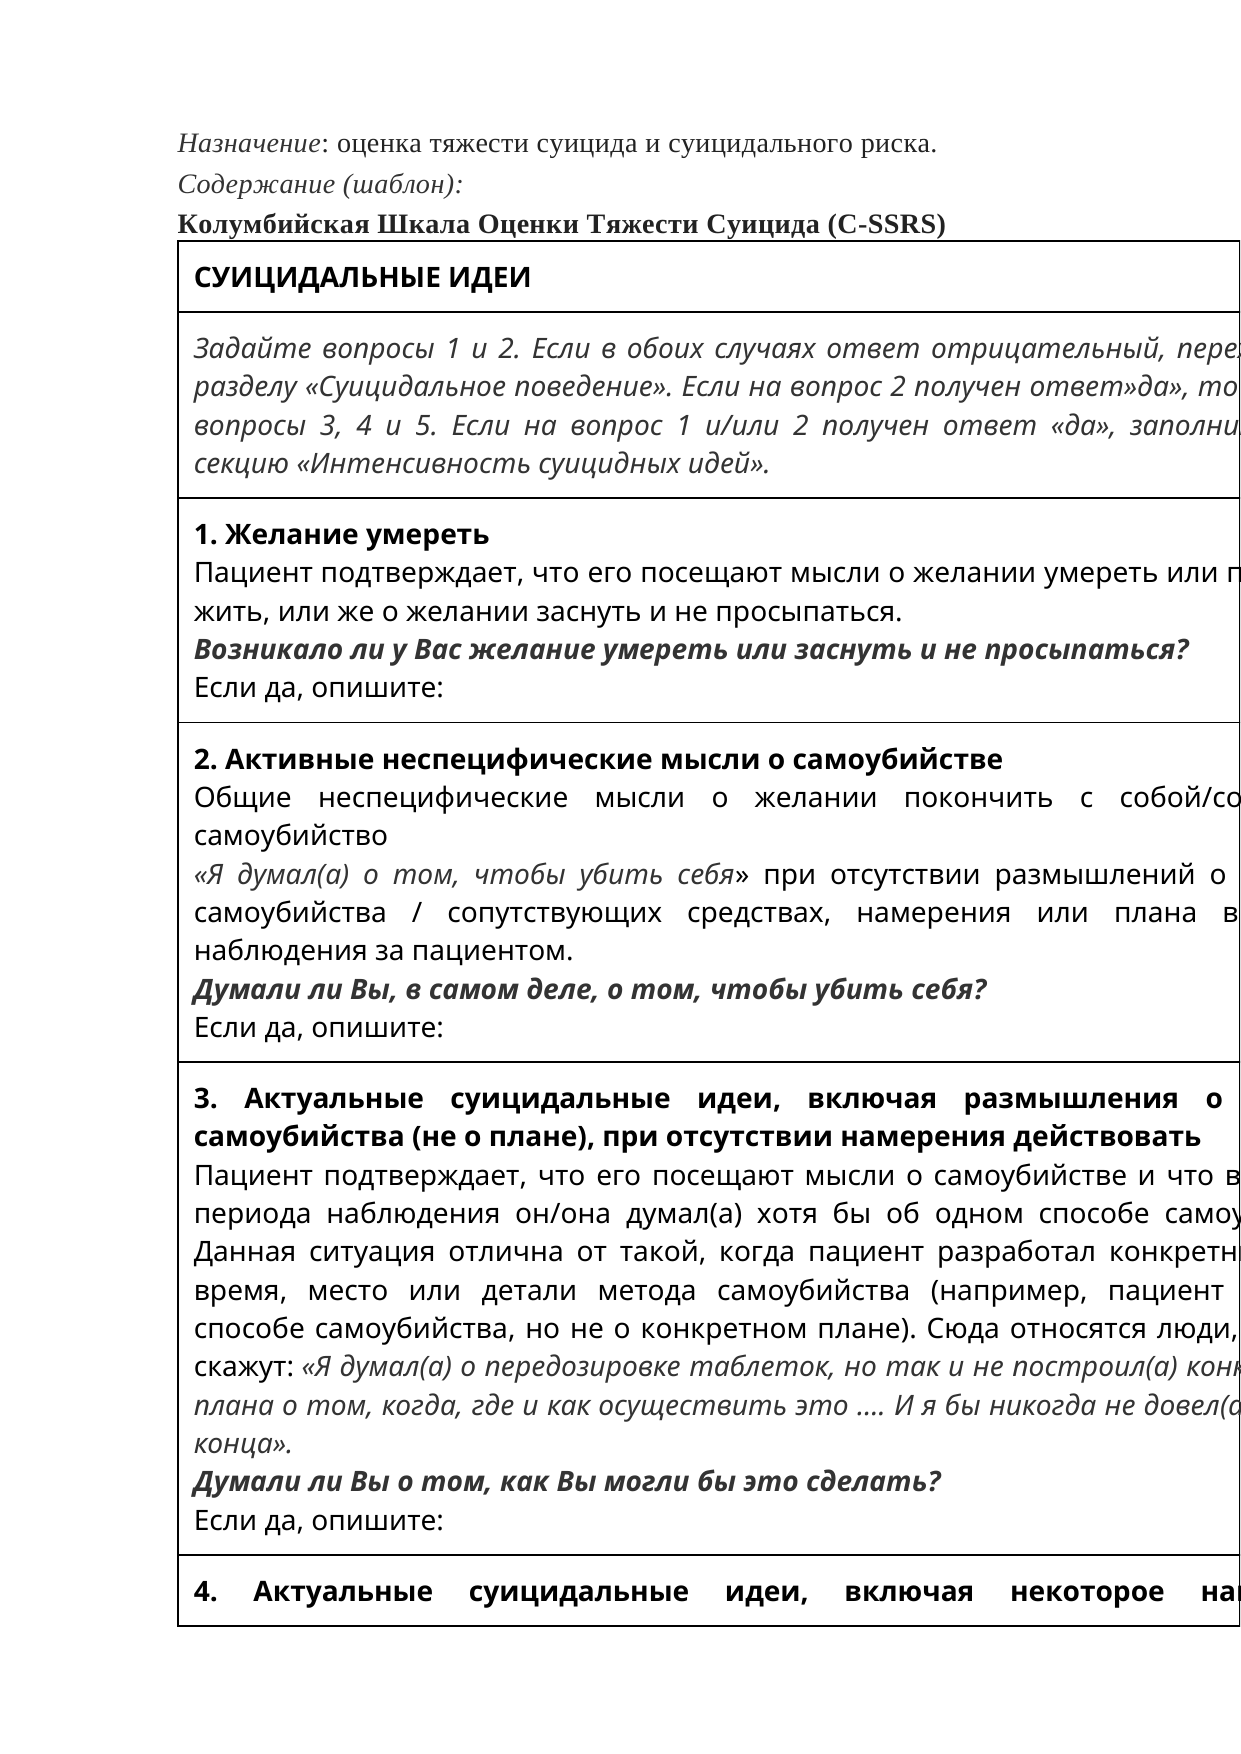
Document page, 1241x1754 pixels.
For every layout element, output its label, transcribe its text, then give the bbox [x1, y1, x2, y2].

text Содержание (шаблон): [177, 159, 1152, 199]
table_cell Задайте вопросы 1 и 2. Если в обоих случаях ответ отрицательный, переходите к разделу «Суицидальное поведение». Если на вопрос 2 получен ответ»да», то задайте вопросы 3, 4 и 5. Если на вопрос 1 и/или 2 получен ответ «да», заполните ниже секцию «Интенсивность суицидных идей». [179, 313, 1239, 497]
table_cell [179, 1556, 1239, 1625]
table_cell 2. Активные неспецифические мысли о самоубийстве Общие неспецифические мысли о желании покончить с собой/совершить самоубийство «Я думал(а) о том, чтобы убить себя» при отсутствии размышлений о способах самоубийства / сопутствующих средствах, намерения или плана в период наблюдения за пациентом. Думали ли Вы, в самом деле, о том, чтобы убить себя? Если да, опишите: [179, 723, 1239, 1061]
table_cell 3. Актуальные суицидальные идеи, включая размышления о способе самоубийства (не о плане), при отсутствии намерения действовать Пациент подтверждает, что его посещают мысли о самоубийстве и что в течение периода наблюдения он/она думал(а) хотя бы об одном способе самоубийства. Данная ситуация отлична от такой, когда пациент разработал конкретный план: время, место или детали метода самоубийства (например, пациент думал о способе самоубийства, но не о конкретном плане). Сюда относятся люди, которые скажут: «Я думал(а) о передозировке таблеток, но так и не построил(а) конкретного плана о том, когда, где и как осуществить это …. И я бы никогда не довел(а) дело до конца». Думали ли Вы о том, как Вы могли бы это сделать? Если да, опишите: [179, 1063, 1239, 1554]
table_cell 1. Желание умереть Пациент подтверждает, что его посещают мысли о желании умереть или перестать жить, или же о желании заснуть и не просыпаться. Возникало ли у Вас желание умереть или заснуть и не просыпаться? Если да, опишите: [179, 499, 1239, 722]
text Колумбийская Шкала Оценки Тяжести Суицида (С-SSRS) [177, 199, 1152, 240]
table_header СУИЦИДАЛЬНЫЕ ИДЕИ [179, 242, 1239, 311]
text Назначение: оценка тяжести суицида и суицидального риска. [177, 118, 1152, 159]
